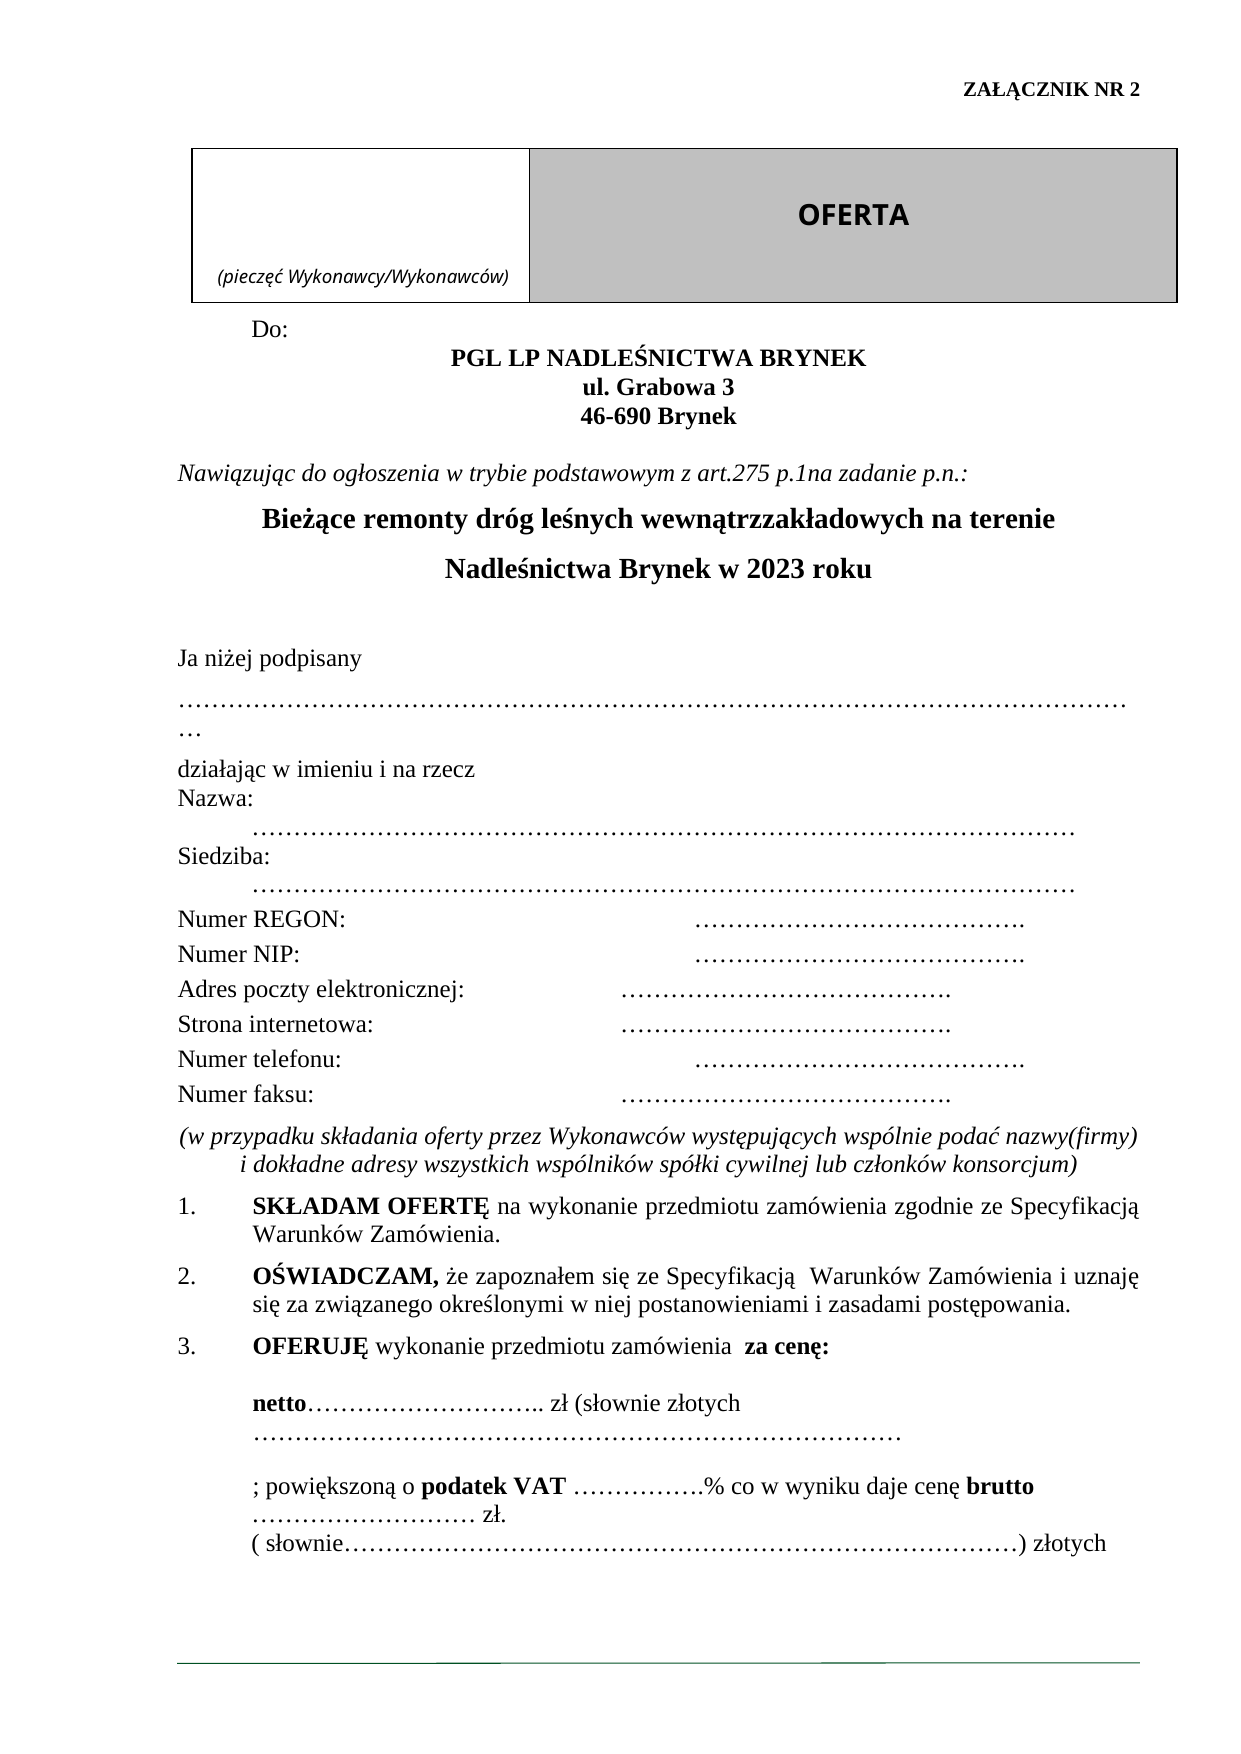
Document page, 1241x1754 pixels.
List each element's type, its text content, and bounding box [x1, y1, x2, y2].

text Numer faksu: …………………………………. [177, 1079, 1140, 1108]
text działając w imieniu i na rzecz [177, 754, 1140, 783]
text Numer REGON: …………………………………. [177, 904, 1140, 933]
text Adres poczty elektronicznej: …………………………………. [177, 974, 1140, 1003]
text Siedziba: ……………………………………………………………………………………… [177, 841, 1140, 898]
text Nazwa: ……………………………………………………………………………………… [177, 783, 1140, 841]
title PGL LP NADLEŚNICTWA BRYNEK [177, 343, 1140, 372]
title 46-690 Brynek [177, 401, 1140, 429]
text Do: [251, 303, 1140, 343]
text Numer NIP: …………………………………. [177, 939, 1140, 968]
text Numer telefonu: …………………………………. [177, 1044, 1140, 1073]
list OŚWIADCZAM, że zapoznałem się ze Specyfikacją Warunków Zamówienia i uznaję się za związanego określonymi w niej postanowieniami i zasadami postępowania. [177, 1261, 1140, 1318]
title ul. Grabowa 3 [177, 372, 1140, 401]
list SKŁADAM OFERTĘ na wykonanie przedmiotu zamówienia zgodnie ze Specyfikacją Warunków Zamówienia. [177, 1191, 1140, 1248]
text Nawiązując do ogłoszenia w trybie podstawowym z art.275 p.1na zadanie p.n.: [177, 458, 1184, 487]
list OFERUJĘ wykonanie przedmiotu zamówienia za cenę: [177, 1331, 1140, 1359]
text ZAŁĄCZNIK NR 2 [177, 77, 1140, 101]
text Strona internetowa: …………………………………. [177, 1009, 1140, 1038]
text (w przypadku składania oferty przez Wykonawców występujących wspólnie podać nazwy(firmy) i dokładne adresy wszystkich wspólników spółki cywilnej lub członków konsorcjum) [177, 1121, 1140, 1178]
text ; powiększoną o podatek VAT …………….% co w wyniku daje cenę brutto ……………………… zł. ( słownie………………………………………………………………………) złotych [251, 1471, 1140, 1557]
text Ja niżej podpisany [177, 643, 1140, 672]
text ……………………………………………………………………………………………………… [177, 684, 1140, 742]
text Bieżące remonty dróg leśnych wewnątrzzakładowych na terenie Nadleśnictwa Brynek w 2023 roku [177, 501, 1140, 585]
text netto……………………….. zł (słownie złotych …………………………………………………………………… [252, 1388, 1140, 1446]
